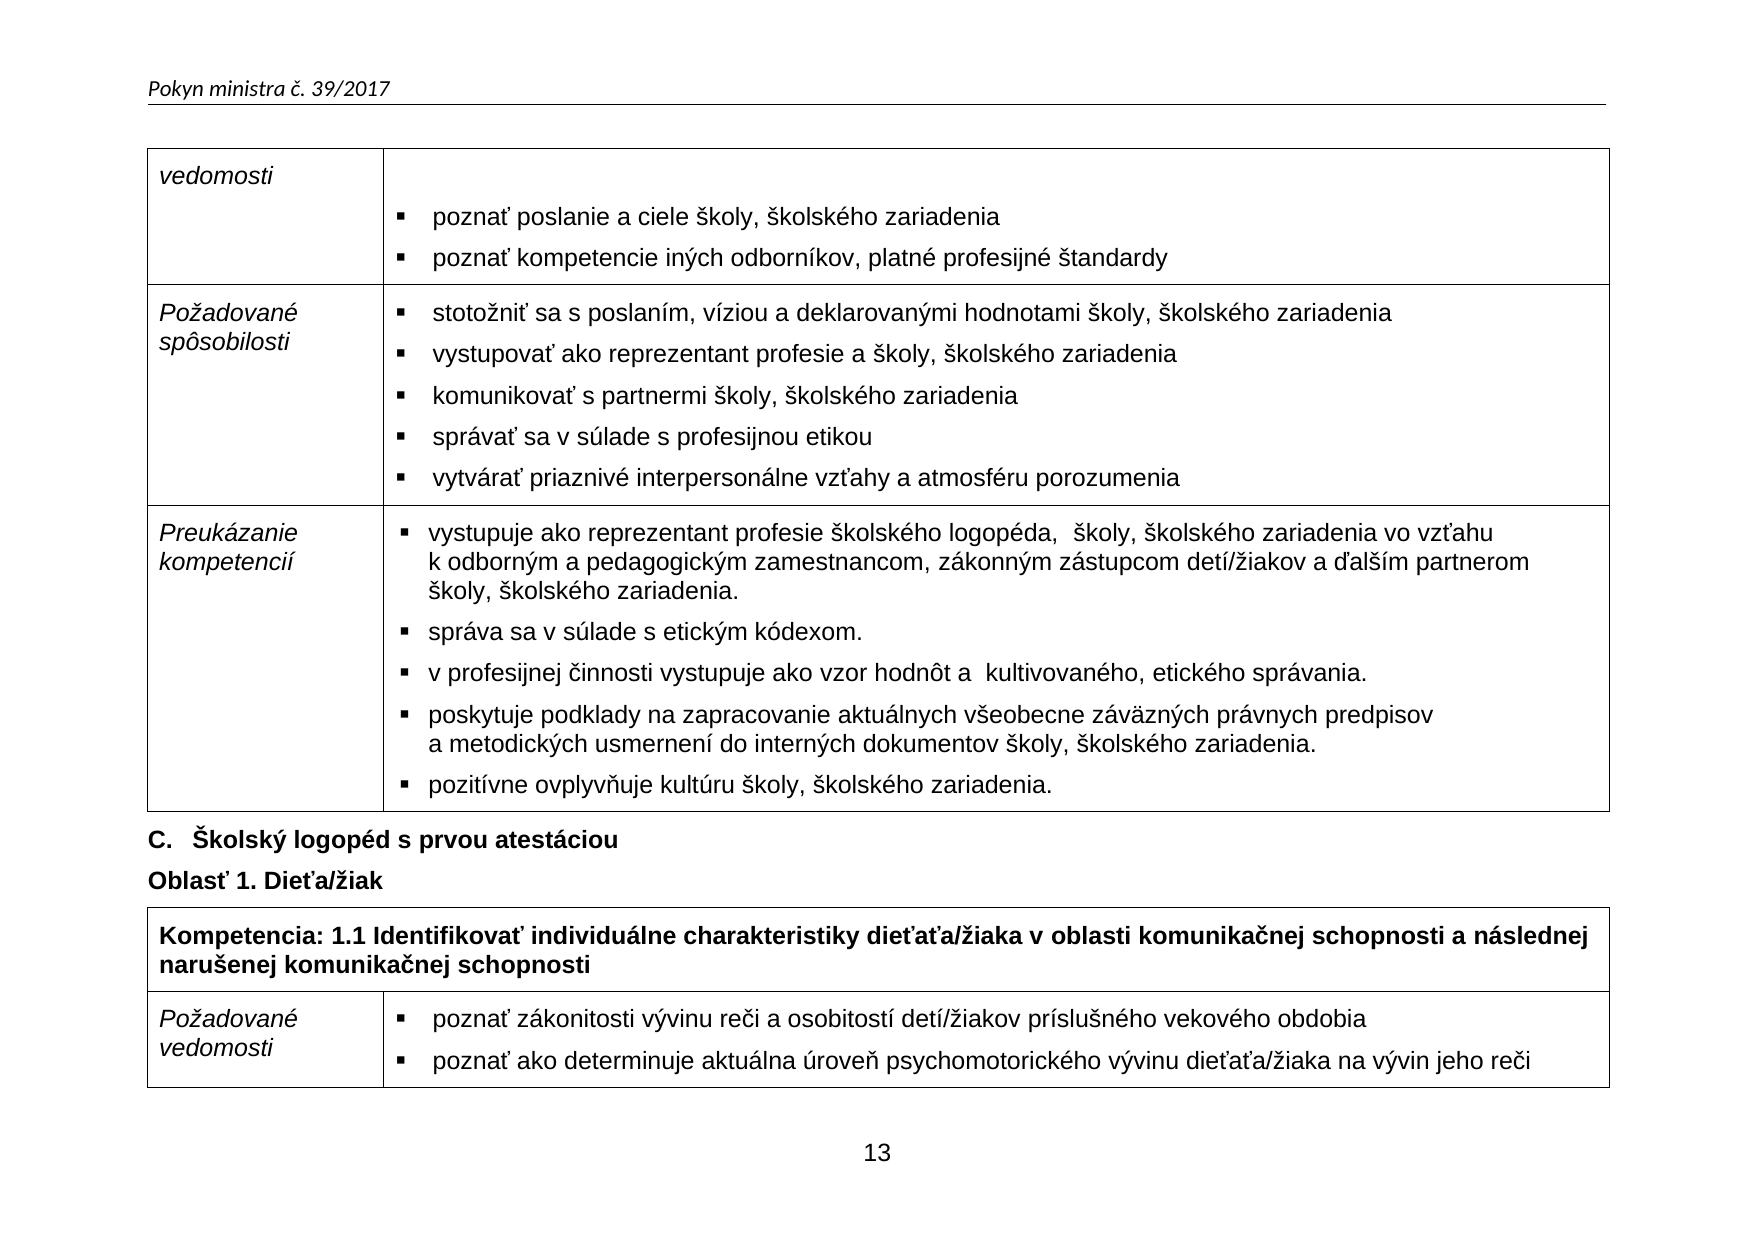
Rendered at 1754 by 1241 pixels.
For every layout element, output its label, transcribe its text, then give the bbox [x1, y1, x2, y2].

table_cell vystupuje ako reprezentant profesie školského logopéda, školy, školského zariadenia vo vzťahu k odborným a pedagogickým zamestnancom, zákonným zástupcom detí/žiakov a ďalším partnerom školy, školského zariadenia. správa sa v súlade s etickým kódexom. v profesijnej činnosti vystupuje ako vzor hodnôt a kultivovaného, etického správania. poskytuje podklady na zapracovanie aktuálnych všeobecne záväzných právnych predpisov a metodických usmernení do interných dokumentov školy, školského zariadenia. pozitívne ovplyvňuje kultúru školy, školského zariadenia. [384, 506, 1609, 811]
list Školský logopéd s prvou atestáciou [148, 825, 1606, 853]
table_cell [148, 149, 383, 284]
table_cell stotožniť sa s poslaním, víziou a deklarovanými hodnotami školy, školského zariadenia vystupovať ako reprezentant profesie a školy, školského zariadenia komunikovať s partnermi školy, školského zariadenia správať sa v súlade s profesijnou etikou vytvárať priaznivé interpersonálne vzťahy a atmosféru porozumenia [384, 285, 1609, 505]
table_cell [384, 149, 1609, 284]
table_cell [384, 992, 1609, 1087]
table_cell Požadované spôsobilosti [148, 285, 383, 505]
table_header Kompetencia: 1.1 Identifikovať individuálne charakteristiky dieťaťa/žiaka v oblasti komunikačnej schopnosti a následnej narušenej komunikačnej schopnosti [148, 908, 1609, 991]
text Oblasť 1. Dieťa/žiak [148, 866, 1606, 895]
table_cell Preukázanie kompetencií [148, 506, 383, 811]
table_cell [148, 992, 383, 1087]
